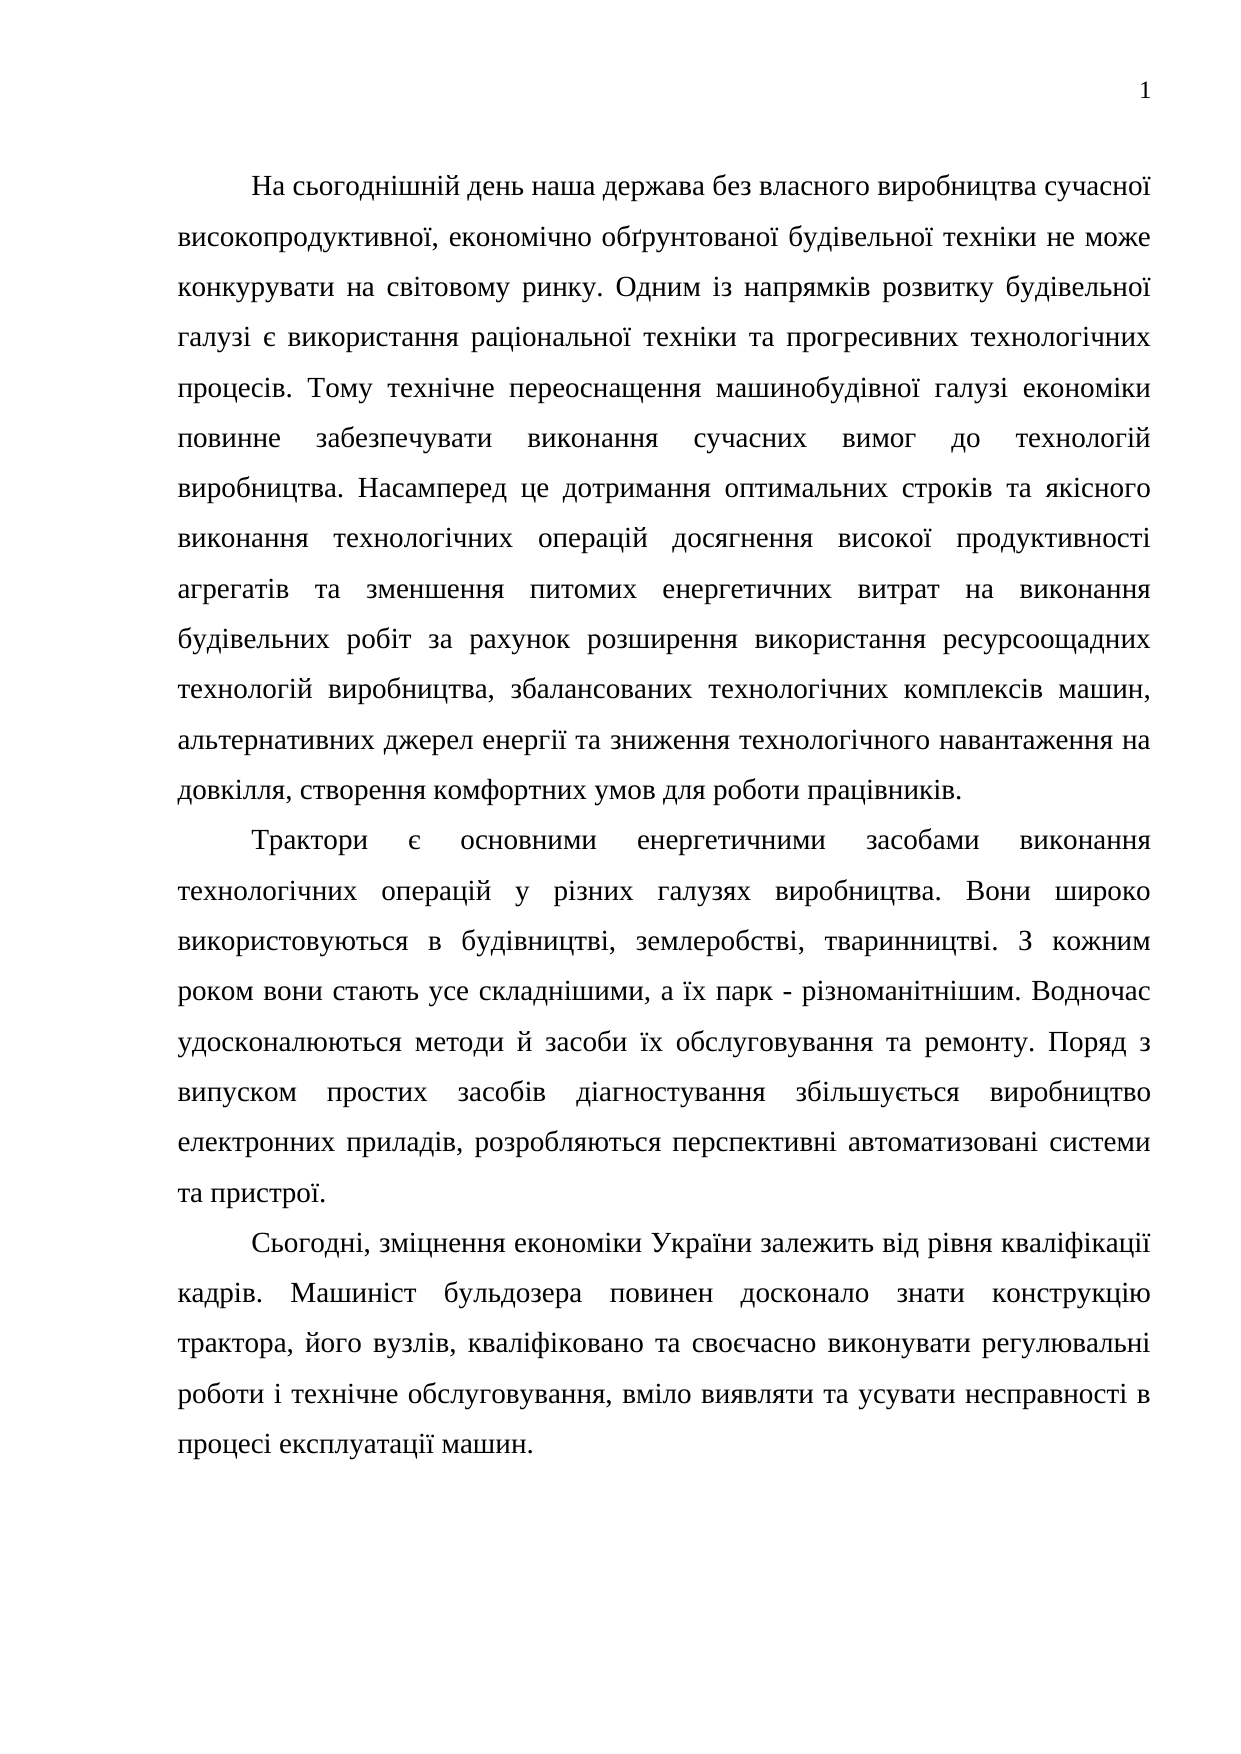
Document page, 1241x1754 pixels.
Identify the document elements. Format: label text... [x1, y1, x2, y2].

text На сьогоднішній день наша держава без власного виробництва сучасної високопродуктивної, економічно обґрунтованої будівельної техніки не може конкурувати на світовому ринку. Одним із напрямків розвитку будівельної галузі є використання раціональної техніки та прогресивних технологічних процесів. Тому технічне переоснащення машинобудівної галузі економіки повинне забезпечувати виконання сучасних вимог до технологій виробництва. Насамперед це дотримання оптимальних строків та якісного виконання технологічних операцій досягнення високої продуктивності агрегатів та зменшення питомих енергетичних витрат на виконання будівельних робіт за рахунок розширення використання ресурсоощадних технологій виробництва, збалансованих технологічних комплексів машин, альтернативних джерел енергії та зниження технологічного навантаження на довкілля, створення комфортних умов для роботи працівників. [177, 168, 1152, 806]
text Трактори є основними енергетичними засобами виконання технологічних операцій у різних галузях виробництва. Вони широко використовуються в будівництві, землеробстві, тваринництві. З кожним роком вони стають усе складнішими, а їх парк - різноманітнішим. Водночас удосконалюються методи й засоби їх обслуговування та ремонту. Поряд з випуском простих засобів діагностування збільшується виробництво електронних приладів, розробляються перспективні автоматизовані системи та пристрої. [177, 822, 1152, 1208]
text Сьогодні, зміцнення економіки України залежить від рівня кваліфікації кадрів. Машиніст бульдозера повинен досконало знати конструкцію трактора, його вузлів, кваліфіковано та своєчасно виконувати регулювальні роботи і технічне обслуговування, вміло виявляти та усувати несправності в процесі експлуатації машин. [177, 1225, 1152, 1460]
